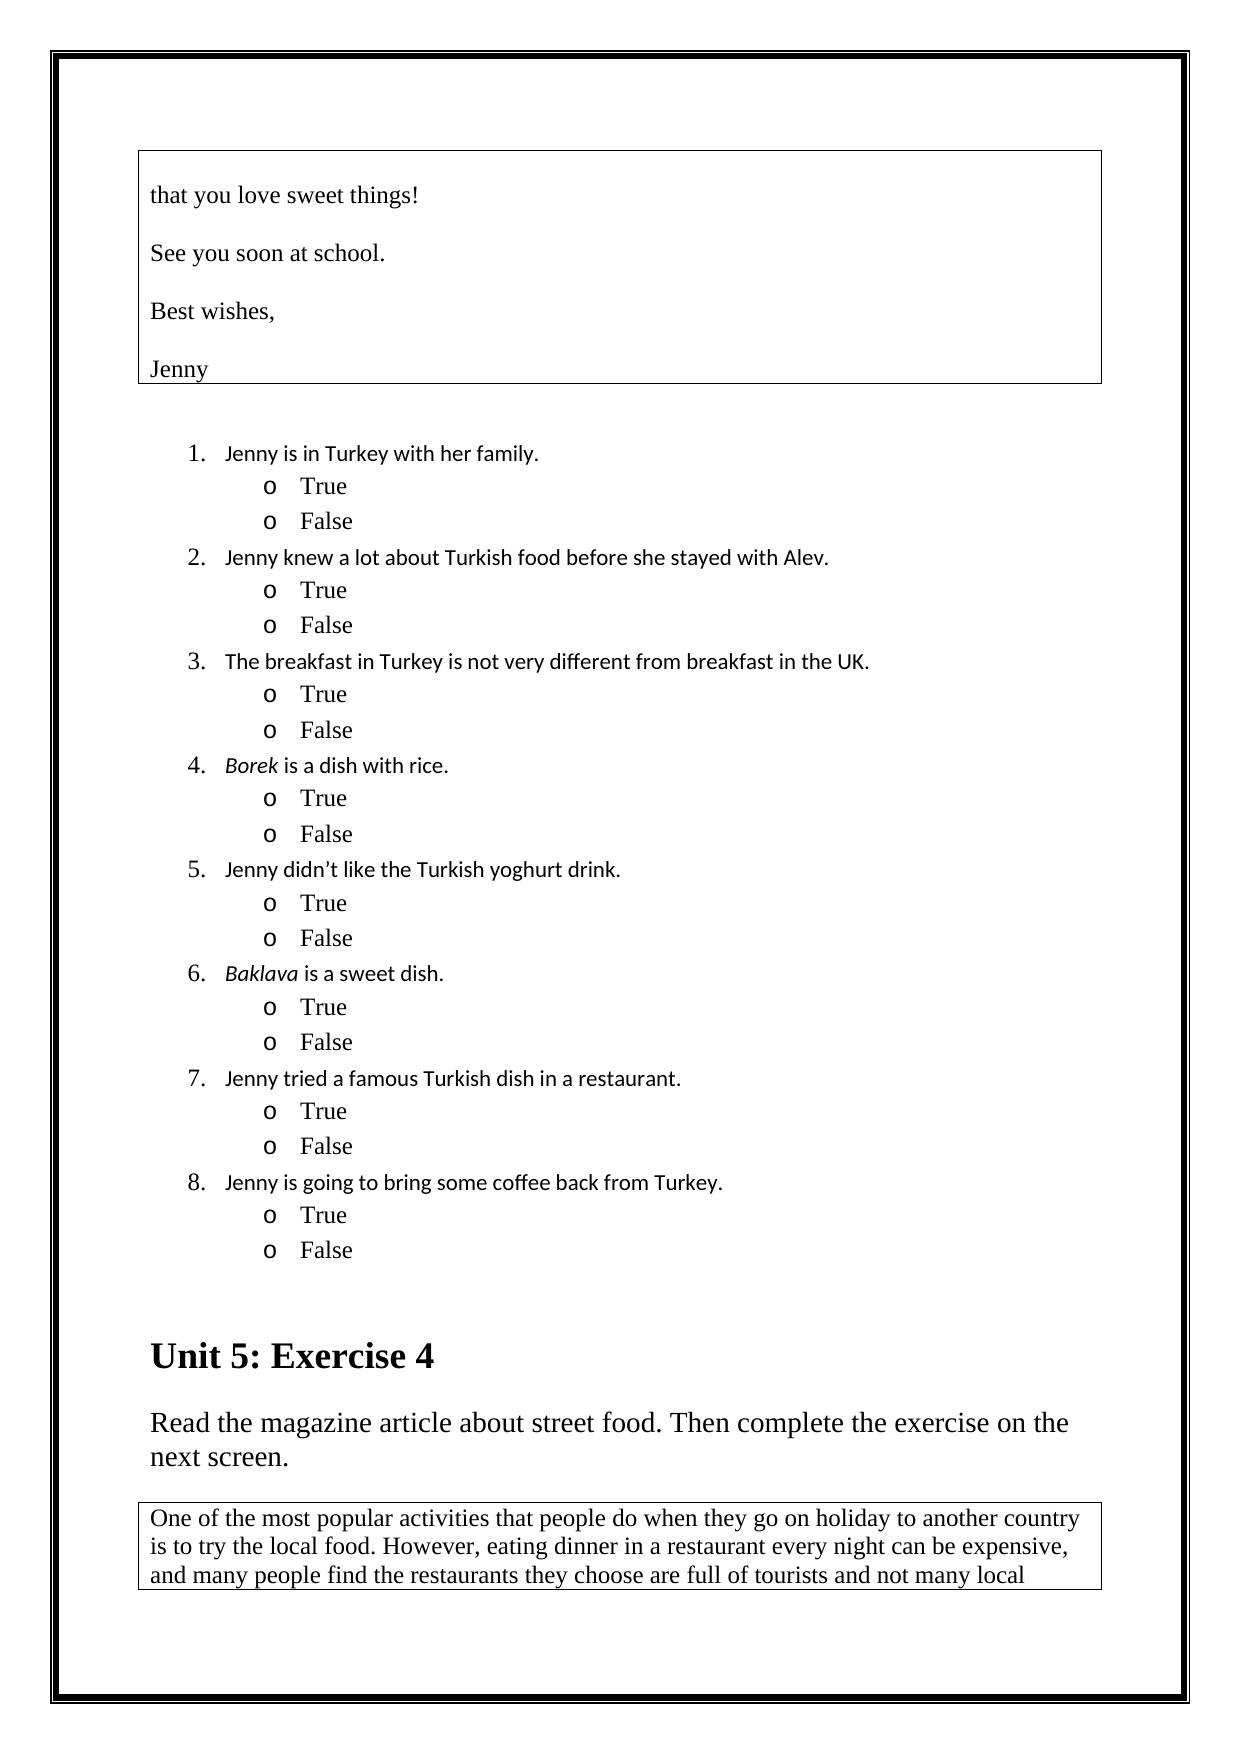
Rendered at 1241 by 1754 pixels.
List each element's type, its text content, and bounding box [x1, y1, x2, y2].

list Jenny didn’t like the Turkish yoghurt drink. [187, 854, 1090, 883]
list False [262, 506, 1090, 537]
list True [262, 471, 1090, 502]
list False [262, 715, 1090, 746]
list True [262, 1200, 1090, 1231]
list True [262, 679, 1090, 710]
list Jenny is in Turkey with her family. [187, 438, 1090, 467]
list Jenny tried a famous Turkish dish in a restaurant. [187, 1063, 1090, 1092]
list False [262, 923, 1090, 954]
text Read the magazine article about street food. Then complete the exercise on the next screen. [150, 1405, 1090, 1472]
list Baklava is a sweet dish. [187, 958, 1090, 987]
list False [262, 611, 1090, 641]
list True [262, 1096, 1090, 1127]
list False [262, 1236, 1090, 1266]
list Borek is a dish with rice. [187, 750, 1090, 779]
list False [262, 1131, 1090, 1162]
subtitle Unit 5: Exercise 4 [150, 1333, 1090, 1376]
list Jenny is going to bring some coffee back from Turkey. [187, 1167, 1090, 1196]
list True [262, 783, 1090, 814]
list True [262, 575, 1090, 606]
list False [262, 819, 1090, 850]
list False [262, 1027, 1090, 1058]
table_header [139, 1503, 1101, 1589]
list True [262, 992, 1090, 1023]
list Jenny knew a lot about Turkish food before she stayed with Alev. [187, 542, 1090, 571]
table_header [139, 151, 1101, 383]
list The breakfast in Turkey is not very different from breakfast in the UK. [187, 646, 1090, 675]
list True [262, 888, 1090, 918]
